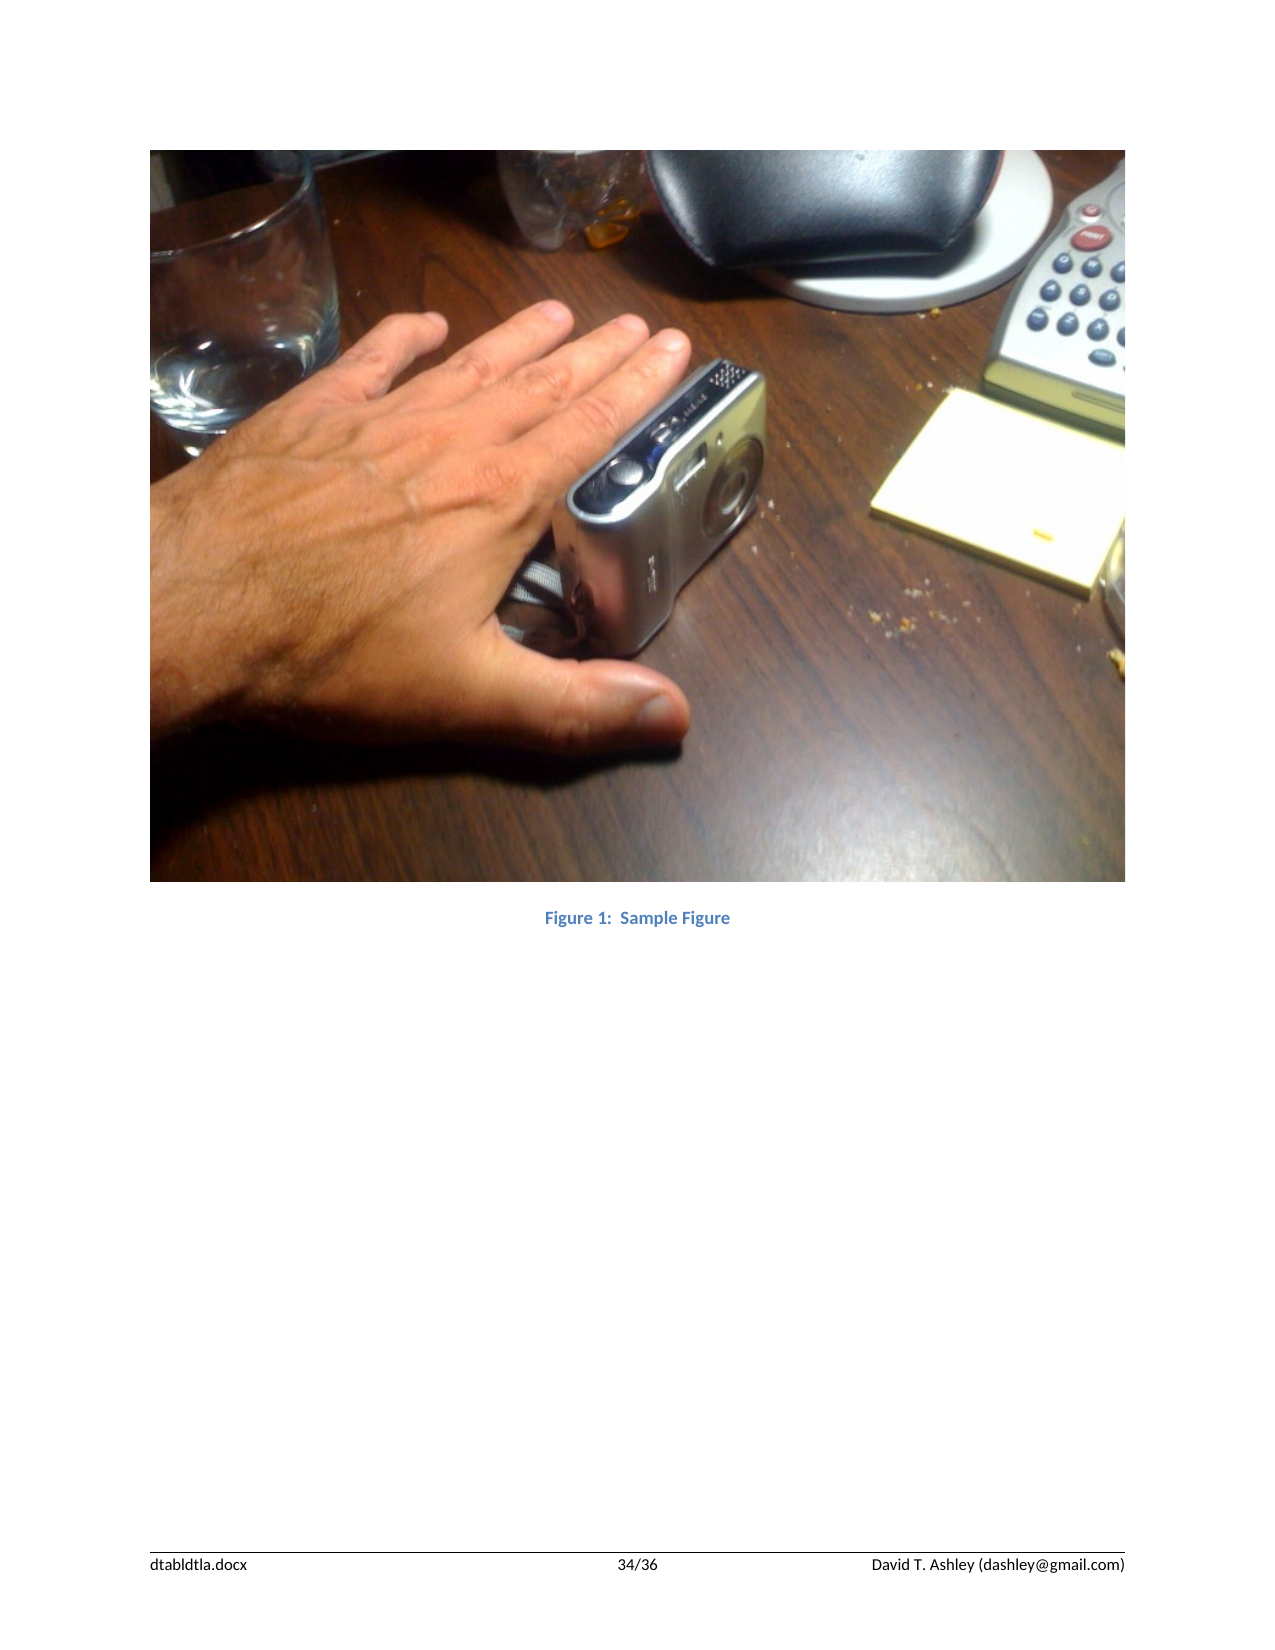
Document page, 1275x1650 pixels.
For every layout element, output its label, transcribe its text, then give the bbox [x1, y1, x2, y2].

picture [150, 150, 1125, 882]
